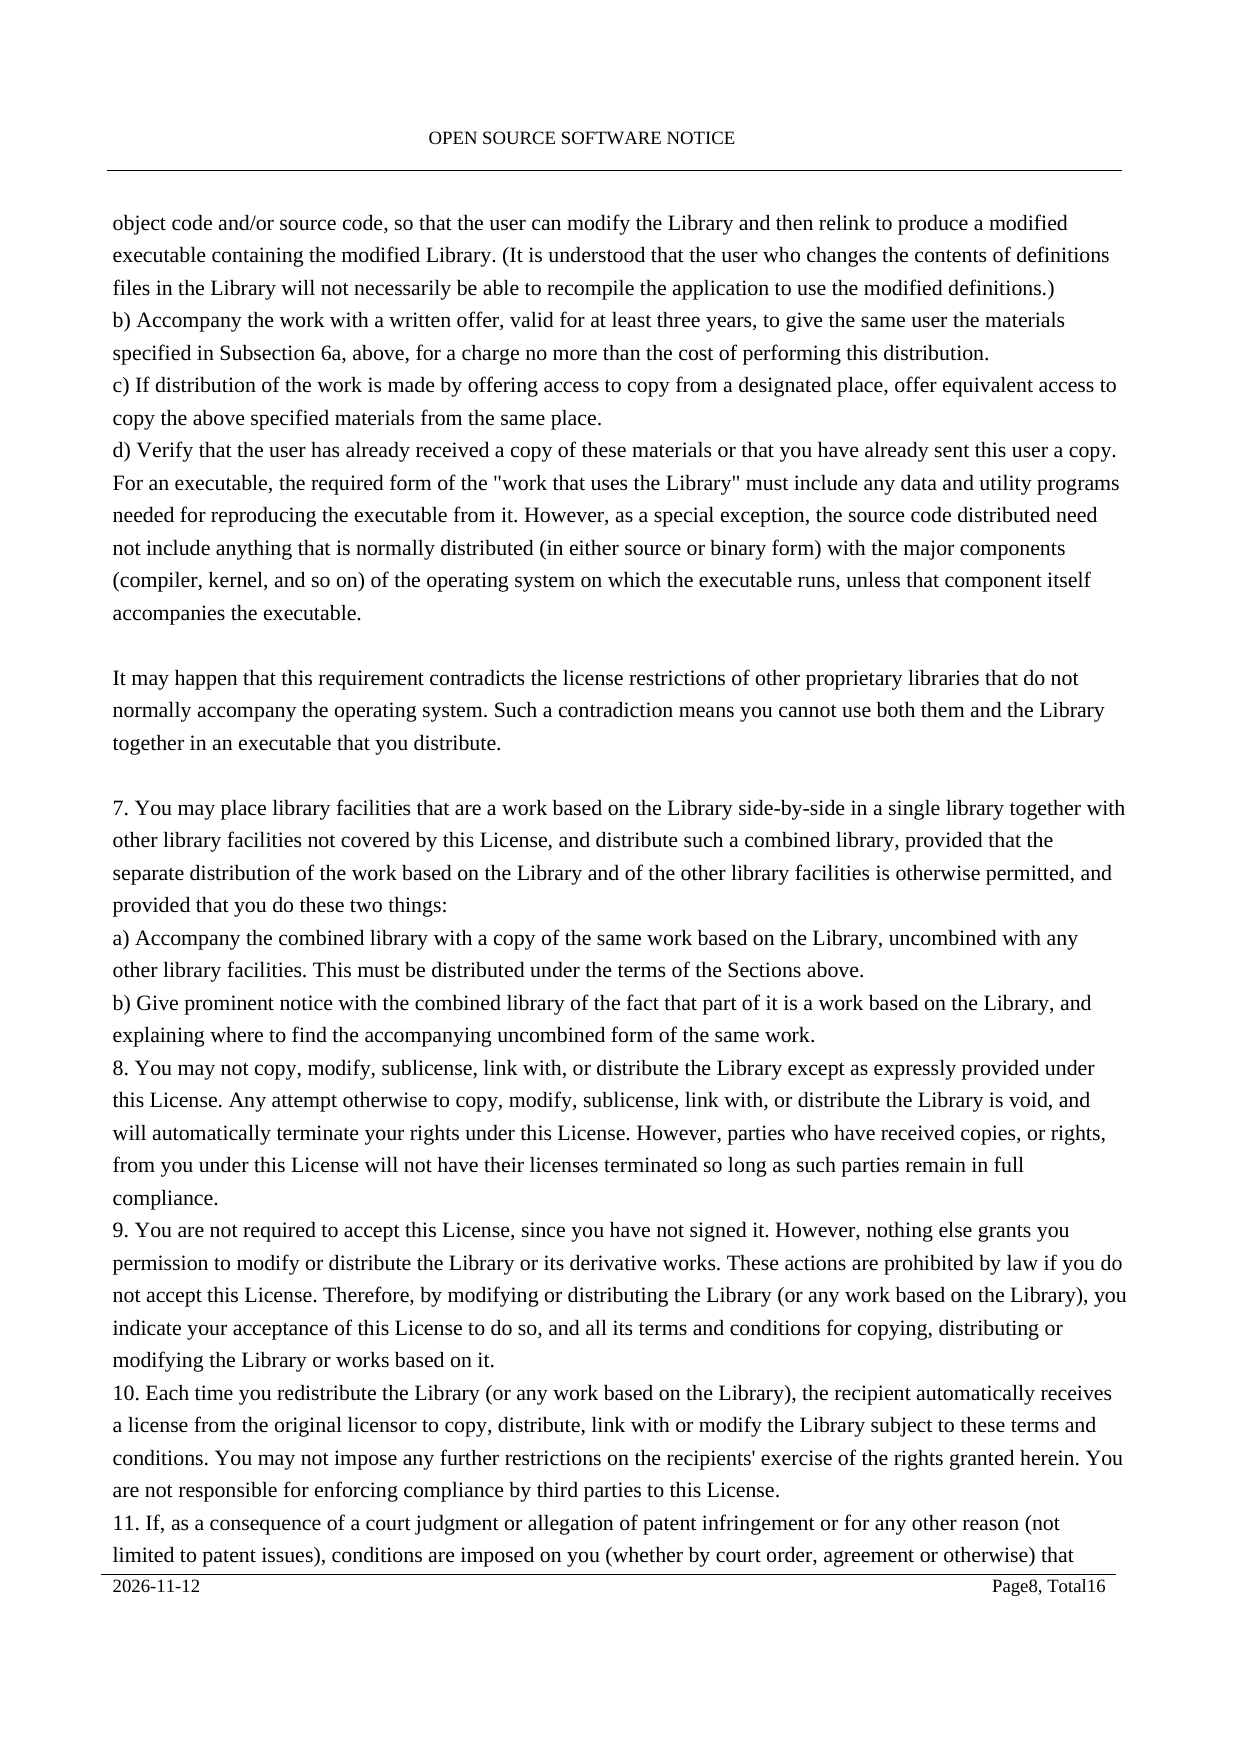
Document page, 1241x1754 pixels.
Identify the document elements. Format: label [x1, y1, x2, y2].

text [112, 206, 1128, 1571]
